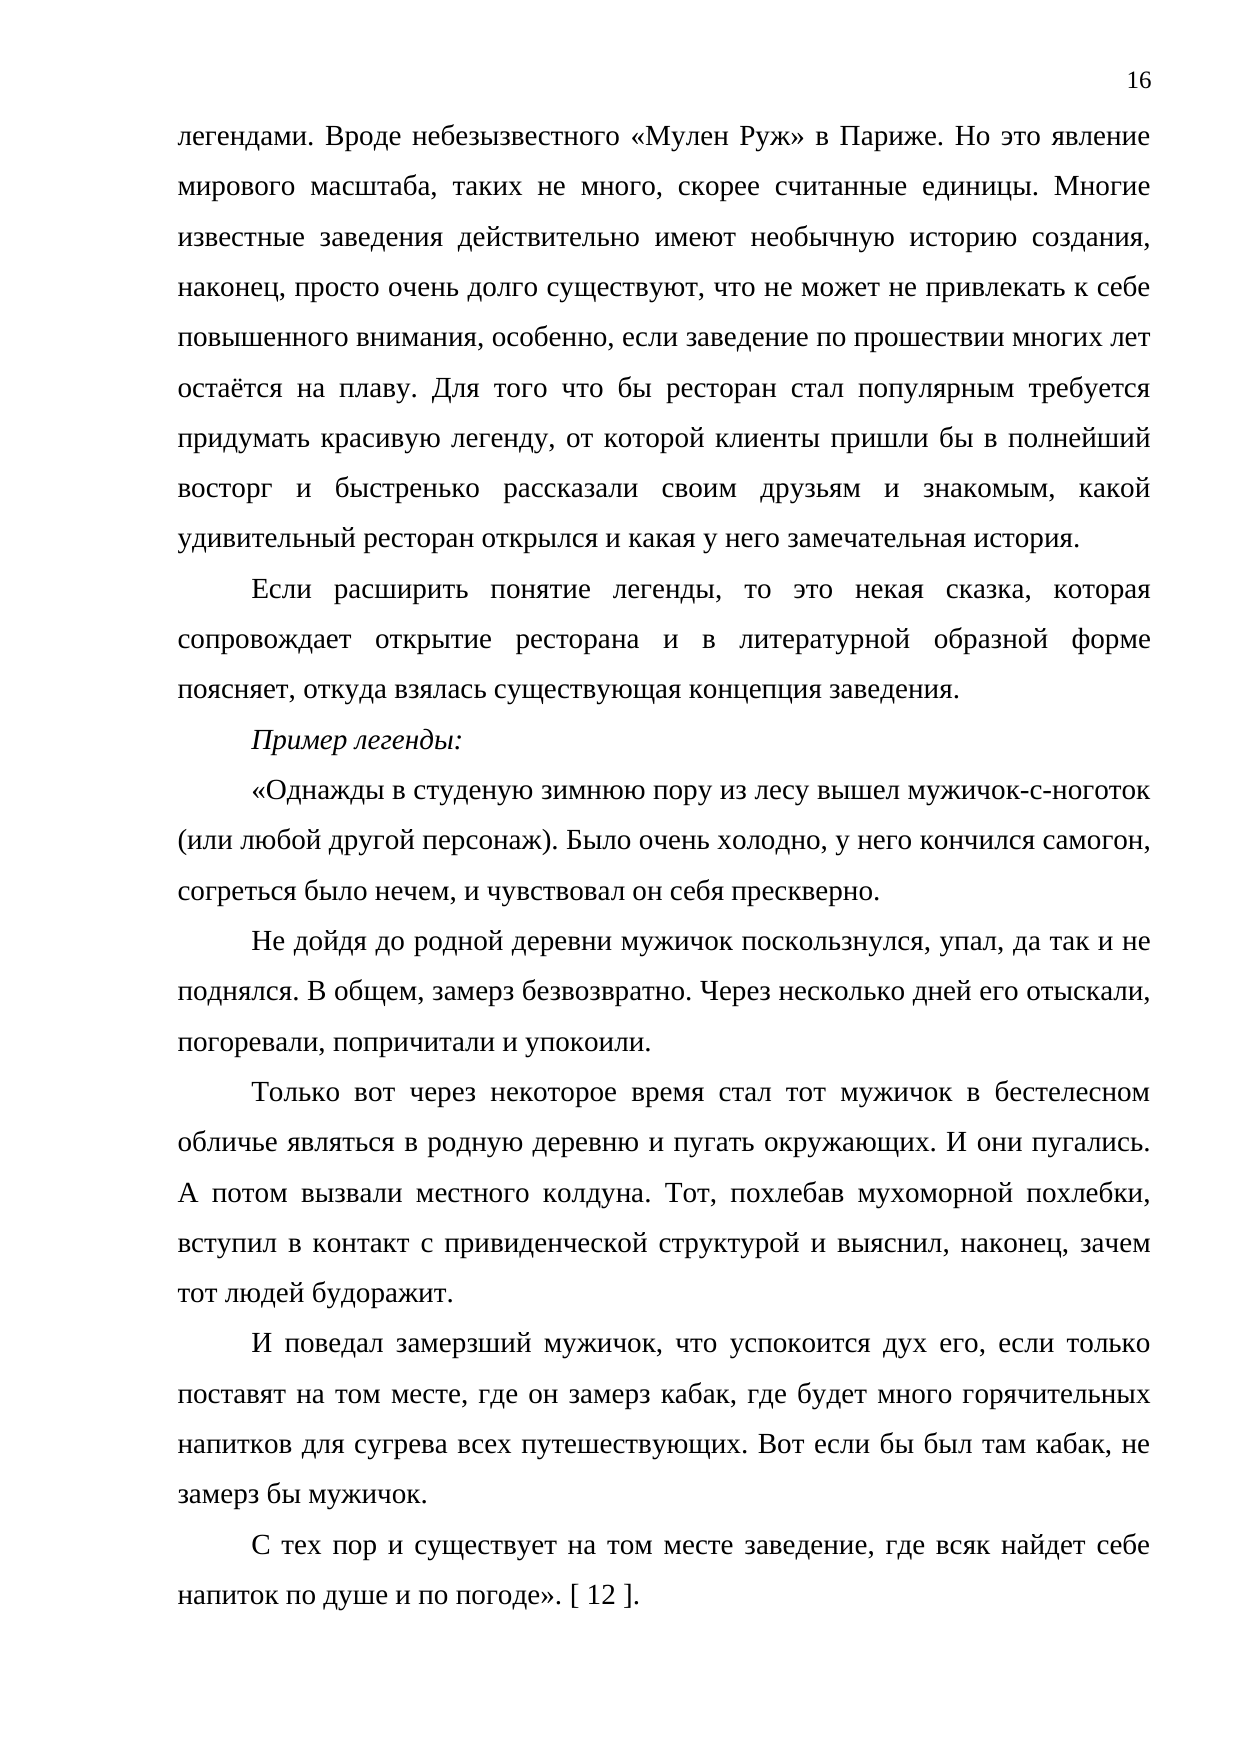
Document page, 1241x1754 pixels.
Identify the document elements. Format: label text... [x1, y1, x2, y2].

text Если расширить понятие легенды, то это некая сказка, которая сопровождает открытие ресторана и в литературной образной форме поясняет, откуда взялась существующая концепция заведения. [177, 571, 1152, 705]
text И поведал замерзший мужичок, что успокоится дух его, если только поставят на том месте, где он замерз кабак, где будет много горячительных напитков для сугрева всех путешествующих. Вот если бы был там кабак, не замерз бы мужичок. [177, 1326, 1152, 1510]
text Только вот через некоторое время стал тот мужичок в бестелесном обличье являться в родную деревню и пугать окружающих. И они пугались. А потом вызвали местного колдуна. Тот, похлебав мухоморной похлебки, вступил в контакт с привиденческой структурой и выяснил, наконец, зачем тот людей будоражит. [177, 1074, 1152, 1309]
text «Однажды в студеную зимнюю пору из лесу вышел мужичок-с-ноготок (или любой другой персонаж). Было очень холодно, у него кончился самогон, согреться было нечем, и чувствовал он себя прескверно. [177, 772, 1152, 906]
text С тех пор и существует на том месте заведение, где всяк найдет себе напиток по душе и по погоде». [ 12 ]. [177, 1527, 1152, 1611]
text Пример легенды: [177, 722, 1152, 755]
text Не дойдя до родной деревни мужичок поскользнулся, упал, да так и не поднялся. В общем, замерз безвозвратно. Через несколько дней его отыскали, погоревали, попричитали и упокоили. [177, 923, 1152, 1057]
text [177, 118, 1152, 554]
